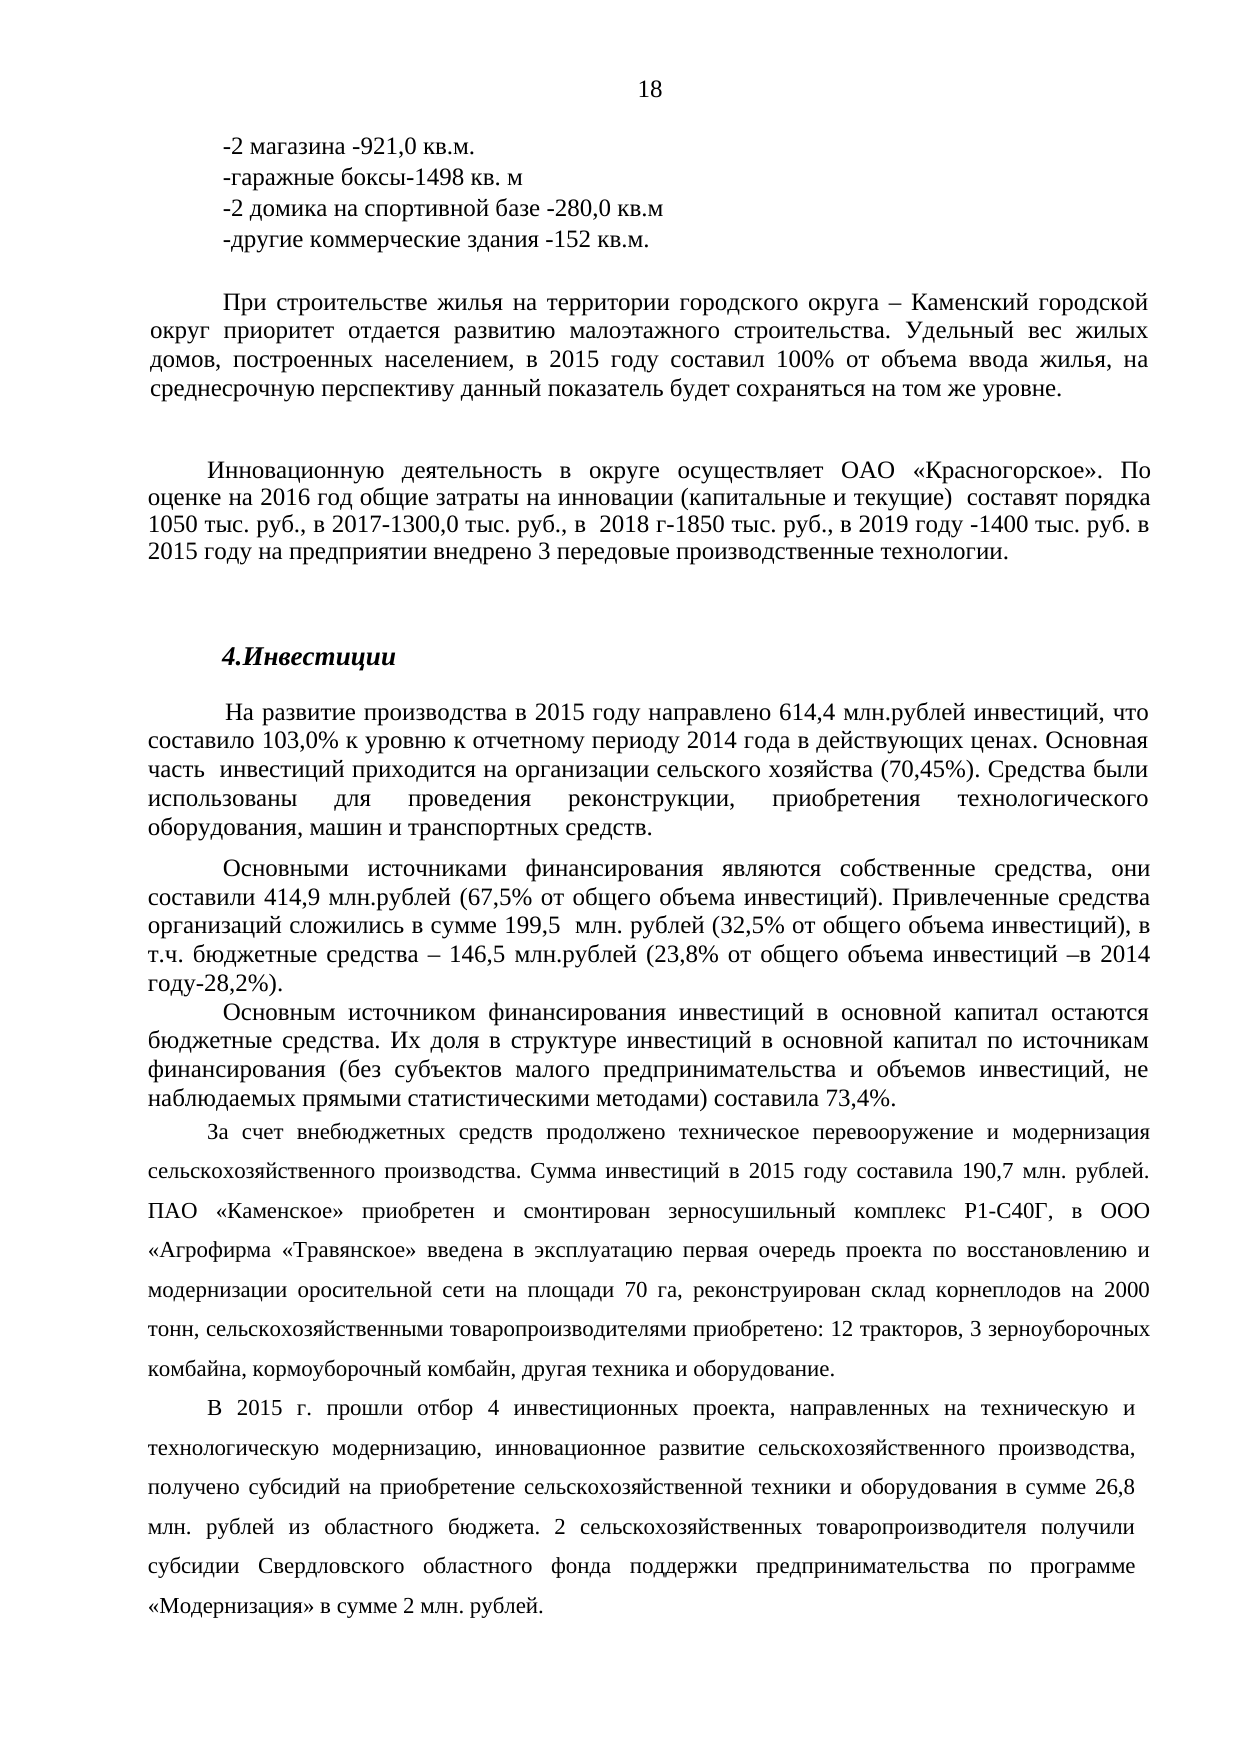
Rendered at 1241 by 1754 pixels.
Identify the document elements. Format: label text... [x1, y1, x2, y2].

text -2 домика на спортивной базе -280,0 кв.м [150, 193, 1149, 222]
text -2 магазина -921,0 кв.м. [150, 131, 1149, 160]
text -гаражные боксы-1498 кв. м [150, 162, 1149, 191]
text 4.Инвестиции [148, 644, 1152, 671]
text За счет внебюджетных средств продолжено техническое перевооружение и модернизация сельскохозяйственного производства. Сумма инвестиций в 2015 году составила 190,7 млн. рублей. ПАО «Каменское» приобретен и смонтирован зерносушильный комплекс Р1-С40Г, в ООО «Агрофирма «Травянское» введена в эксплуатацию первая очередь проекта по восстановлению и модернизации оросительной сети на площади 70 га, реконструирован склад корнеплодов на 2000 тонн, сельскохозяйственными товаропроизводителями приобретено: 12 тракторов, 3 зерноуборочных комбайна, кормоуборочный комбайн, другая техника и оборудование. [148, 1118, 1152, 1381]
text На развитие производства в 2015 году направлено 614,4 млн.рублей инвестиций, что составило 103,0% к уровню к отчетному периоду 2014 года в действующих ценах. Основная часть инвестиций приходится на организации сельского хозяйства (70,45%). Средства были использованы для проведения реконструкции, приобретения технологического оборудования, машин и транспортных средств. [148, 697, 1149, 841]
text В 2015 г. прошли отбор 4 инвестиционных проекта, направленных на техническую и технологическую модернизацию, инновационное развитие сельскохозяйственного производства, получено субсидий на приобретение сельскохозяйственной техники и оборудования в сумме 26,8 млн. рублей из областного бюджета. 2 сельскохозяйственных товаропроизводителя получили субсидии Свердловского областного фонда поддержки предпринимательства по программе «Модернизация» в сумме 2 млн. рублей. [148, 1394, 1137, 1618]
text Основными источниками финансирования являются собственные средства, они составили 414,9 млн.рублей (67,5% от общего объема инвестиций). Привлеченные средства организаций сложились в сумме 199,5 млн. рублей (32,5% от общего объема инвестиций), в т.ч. бюджетные средства – 146,5 млн.рублей (23,8% от общего объема инвестиций –в 2014 году-28,2%). [148, 853, 1152, 997]
text Инновационную деятельность в округе осуществляет ОАО «Красногорское». По оценке на 2016 год общие затраты на инновации (капитальные и текущие) составят порядка 1050 тыс. руб., в 2017-1300,0 тыс. руб., в 2018 г-1850 тыс. руб., в 2019 году -1400 тыс. руб. в 2015 году на предприятии внедрено 3 передовые производственные технологии. [148, 457, 1152, 565]
text При строительстве жилья на территории городского округа – Каменский городской округ приоритет отдается развитию малоэтажного строительства. Удельный вес жилых домов, построенных населением, в 2015 году составил 100% от объема ввода жилья, на среднесрочную перспективу данный показатель будет сохраняться на том же уровне. [150, 287, 1149, 402]
text Основным источником финансирования инвестиций в основной капитал остаются бюджетные средства. Их доля в структуре инвестиций в основной капитал по источникам финансирования (без субъектов малого предпринимательства и объемов инвестиций, не наблюдаемых прямыми статистическими методами) составила 73,4%. [148, 997, 1149, 1112]
text -другие коммерческие здания -152 кв.м. [150, 224, 1149, 253]
